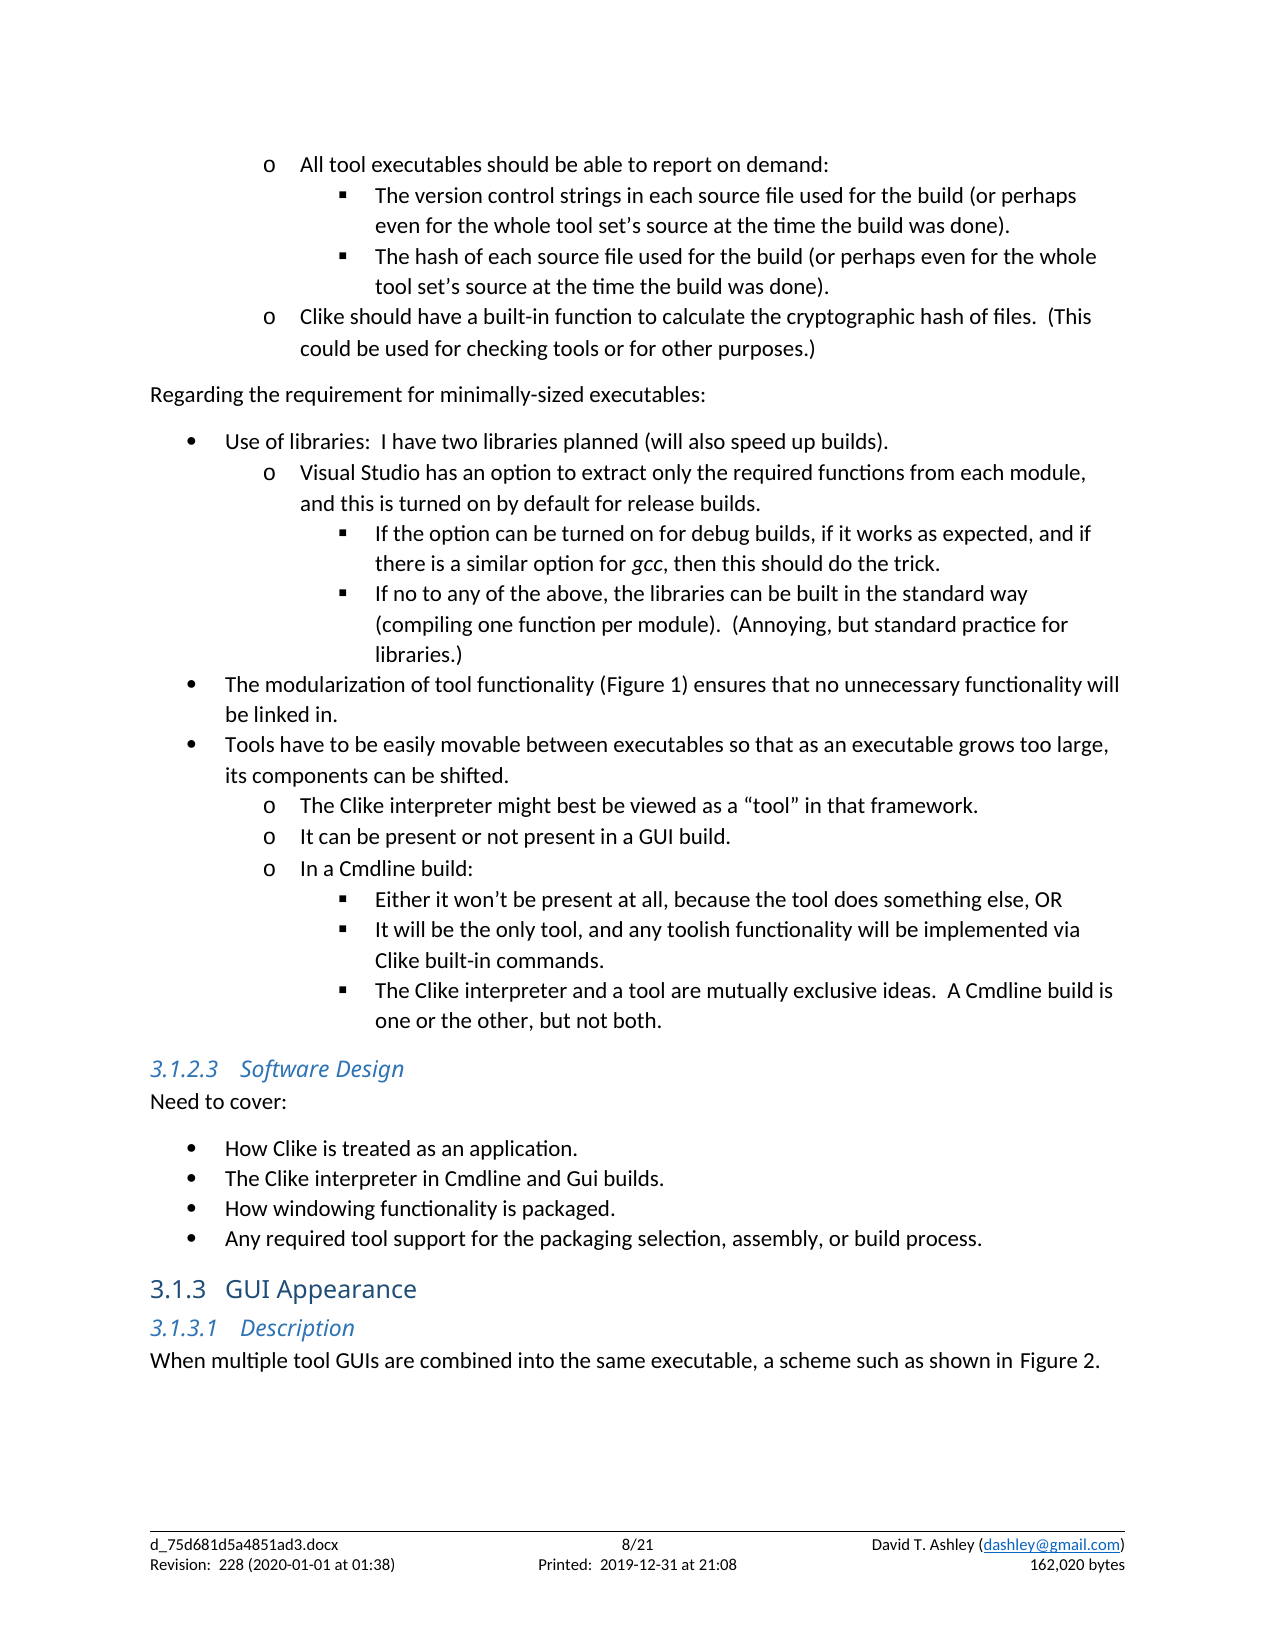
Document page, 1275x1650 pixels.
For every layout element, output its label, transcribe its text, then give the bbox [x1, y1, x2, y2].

list Tools have to be easily movable between executables so that as an executable grows too large, its components can be shifted. [187, 731, 1125, 789]
list Any required tool support for the packaging selection, assembly, or build process. [187, 1224, 1125, 1252]
text Regarding the requirement for minimally-sized executables: [150, 381, 1125, 408]
list If no to any of the above, the libraries can be built in the standard way (compiling one function per module). (Annoying, but standard practice for libraries.) [337, 579, 1125, 668]
list The modularization of tool functionality (Figure 1) ensures that no unnecessary functionality will be linked in. [187, 670, 1125, 728]
list It can be present or not present in a GUI build. [262, 822, 1125, 852]
text When multiple tool GUIs are combined into the same executable, a scheme such as shown in Figure 2. [150, 1346, 1125, 1374]
list The Clike interpreter might best be viewed as a “tool” in that framework. [262, 791, 1125, 820]
list Either it won’t be present at all, because the tool does something else, OR [337, 885, 1125, 913]
list It will be the only tool, and any toolish functionality will be implemented via Clike built-in commands. [337, 916, 1125, 974]
subtitle Description [150, 1312, 1125, 1343]
list How Clike is treated as an application. [187, 1134, 1125, 1162]
list If the option can be turned on for debug builds, if it works as expected, and if there is a similar option for gcc, then this should do the trick. [337, 519, 1125, 577]
list How windowing functionality is packaged. [187, 1194, 1125, 1222]
list The Clike interpreter and a tool are mutually exclusive ideas. A Cmdline build is one or the other, but not both. [337, 976, 1125, 1034]
subtitle GUI Appearance [150, 1271, 1125, 1305]
list The hash of each source file used for the build (or perhaps even for the whole tool set’s source at the time the build was done). [337, 242, 1125, 300]
list The Clike interpreter in Cmdline and Gui builds. [187, 1164, 1125, 1192]
list All tool executables should be able to report on demand: [262, 150, 1125, 179]
list Visual Studio has an option to extract only the required functions from each module, and this is turned on by default for release builds. [262, 458, 1125, 517]
list Use of libraries: I have two libraries planned (will also speed up builds). [187, 427, 1125, 455]
subtitle Software Design [150, 1053, 1125, 1084]
list In a Cmdline build: [262, 854, 1125, 883]
list The version control strings in each source file used for the build (or perhaps even for the whole tool set’s source at the time the build was done). [337, 181, 1125, 240]
list Clike should have a built-in function to calculate the cryptographic hash of files. (This could be used for checking tools or for other purposes.) [262, 302, 1125, 362]
text Need to cover: [150, 1087, 1125, 1115]
